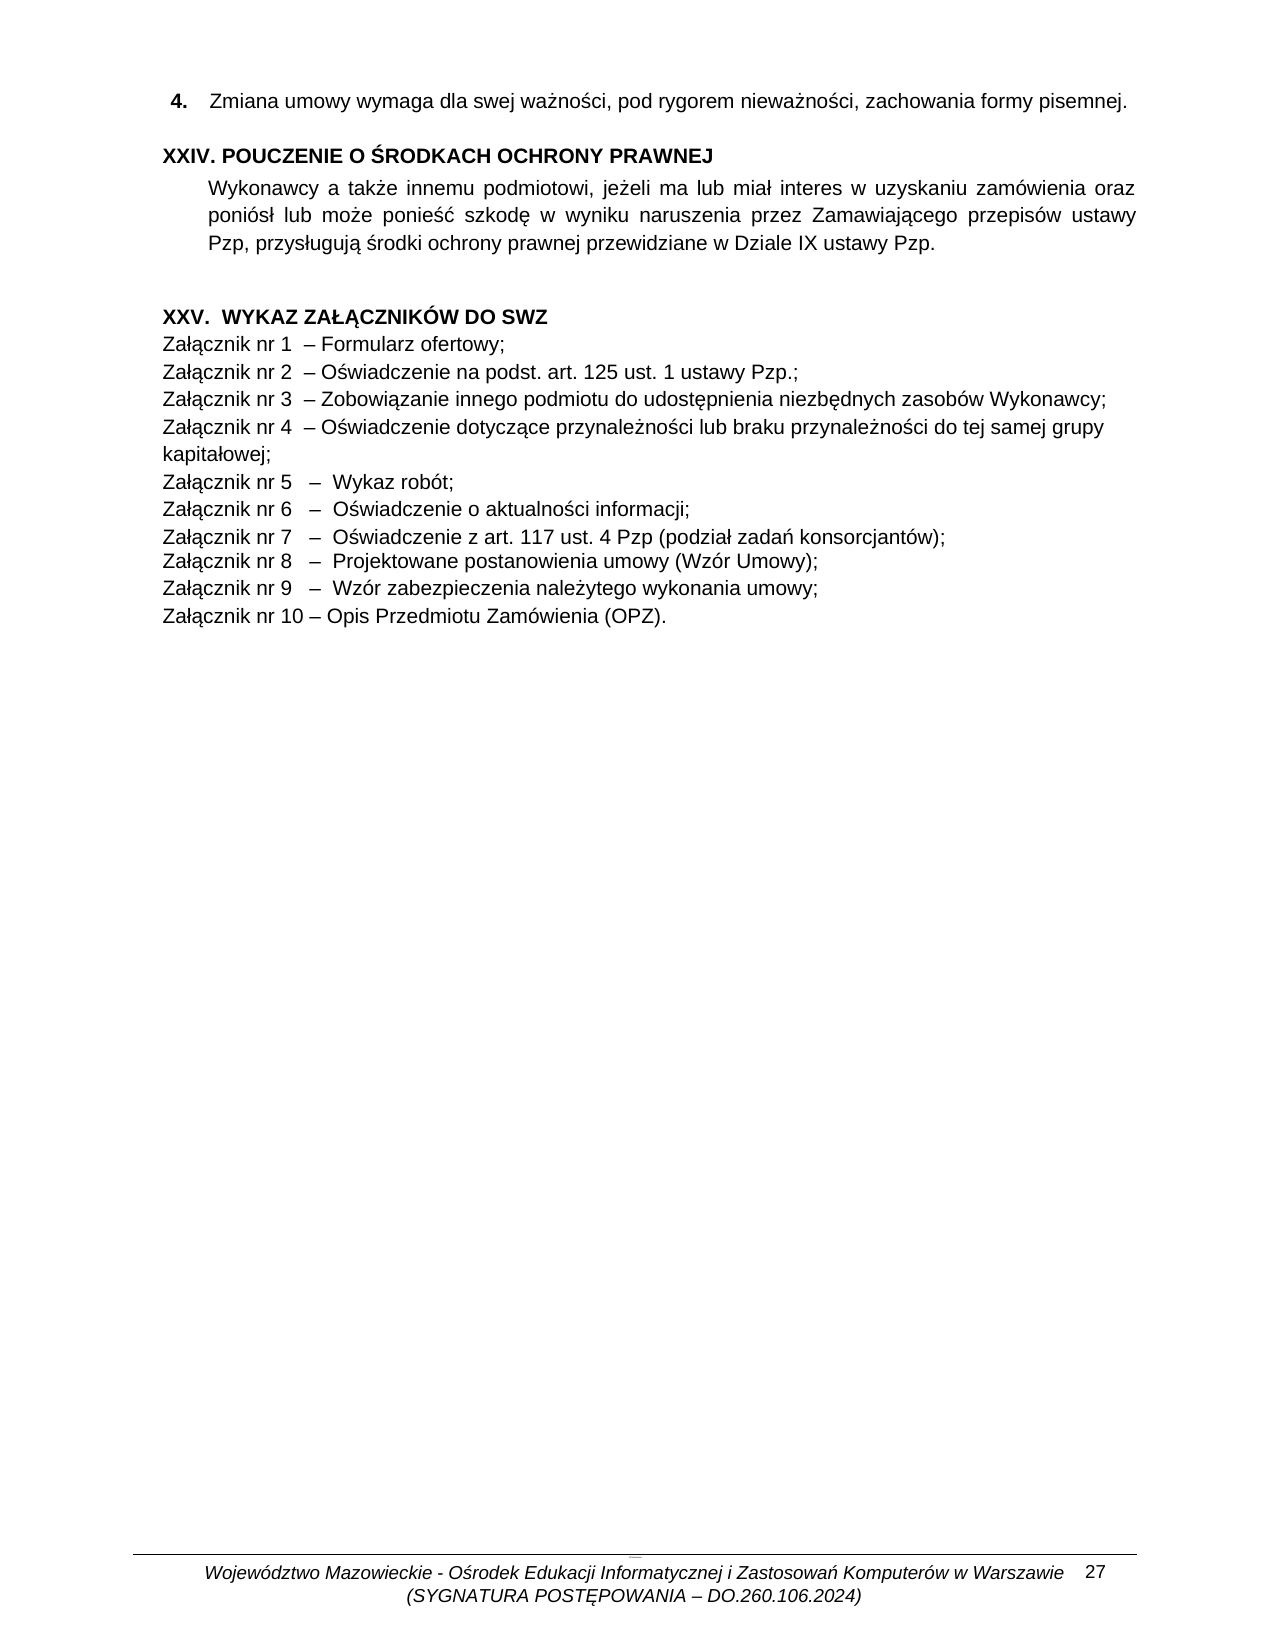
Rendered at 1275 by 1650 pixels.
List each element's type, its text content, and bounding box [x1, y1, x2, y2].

text Załącznik nr 2 – Oświadczenie na podst. art. 125 ust. 1 ustawy Pzp.; [162, 360, 1137, 384]
text Załącznik nr 3 – Zobowiązanie innego podmiotu do udostępnienia niezbędnych zasobów Wykonawcy; [162, 387, 1137, 411]
text Wykonawcy a także innemu podmiotowi, jeżeli ma lub miał interes w uzyskaniu zamówienia oraz poniósł lub może ponieść szkodę w wyniku naruszenia przez Zamawiającego przepisów ustawy Pzp, przysługują środki ochrony prawnej przewidziane w Dziale IX ustawy Pzp. [208, 175, 1137, 254]
text Załącznik nr 8 – Projektowane postanowienia umowy (Wzór Umowy); [162, 549, 1137, 573]
list WYKAZ ZAŁĄCZNIKÓW DO SWZ [162, 305, 1137, 329]
text Załącznik nr 9 – Wzór zabezpieczenia należytego wykonania umowy; [162, 576, 1137, 600]
list Zmiana umowy wymaga dla swej ważności, pod rygorem nieważności, zachowania formy pisemnej. [170, 89, 1137, 113]
text Załącznik nr 4 – Oświadczenie dotyczące przynależności lub braku przynależności do tej samej grupy kapitałowej; [162, 415, 1137, 466]
list POUCZENIE O ŚRODKACH OCHRONY PRAWNEJ [162, 144, 1137, 168]
text Załącznik nr 10 – Opis Przedmiotu Zamówienia (OPZ). [162, 604, 1137, 628]
text Załącznik nr 5 – Wykaz robót; [162, 470, 1137, 494]
text Załącznik nr 7 – Oświadczenie z art. 117 ust. 4 Pzp (podział zadań konsorcjantów); [162, 525, 1137, 549]
text Załącznik nr 6 – Oświadczenie o aktualności informacji; [162, 497, 1137, 521]
text Załącznik nr 1 – Formularz ofertowy; [162, 332, 1137, 356]
